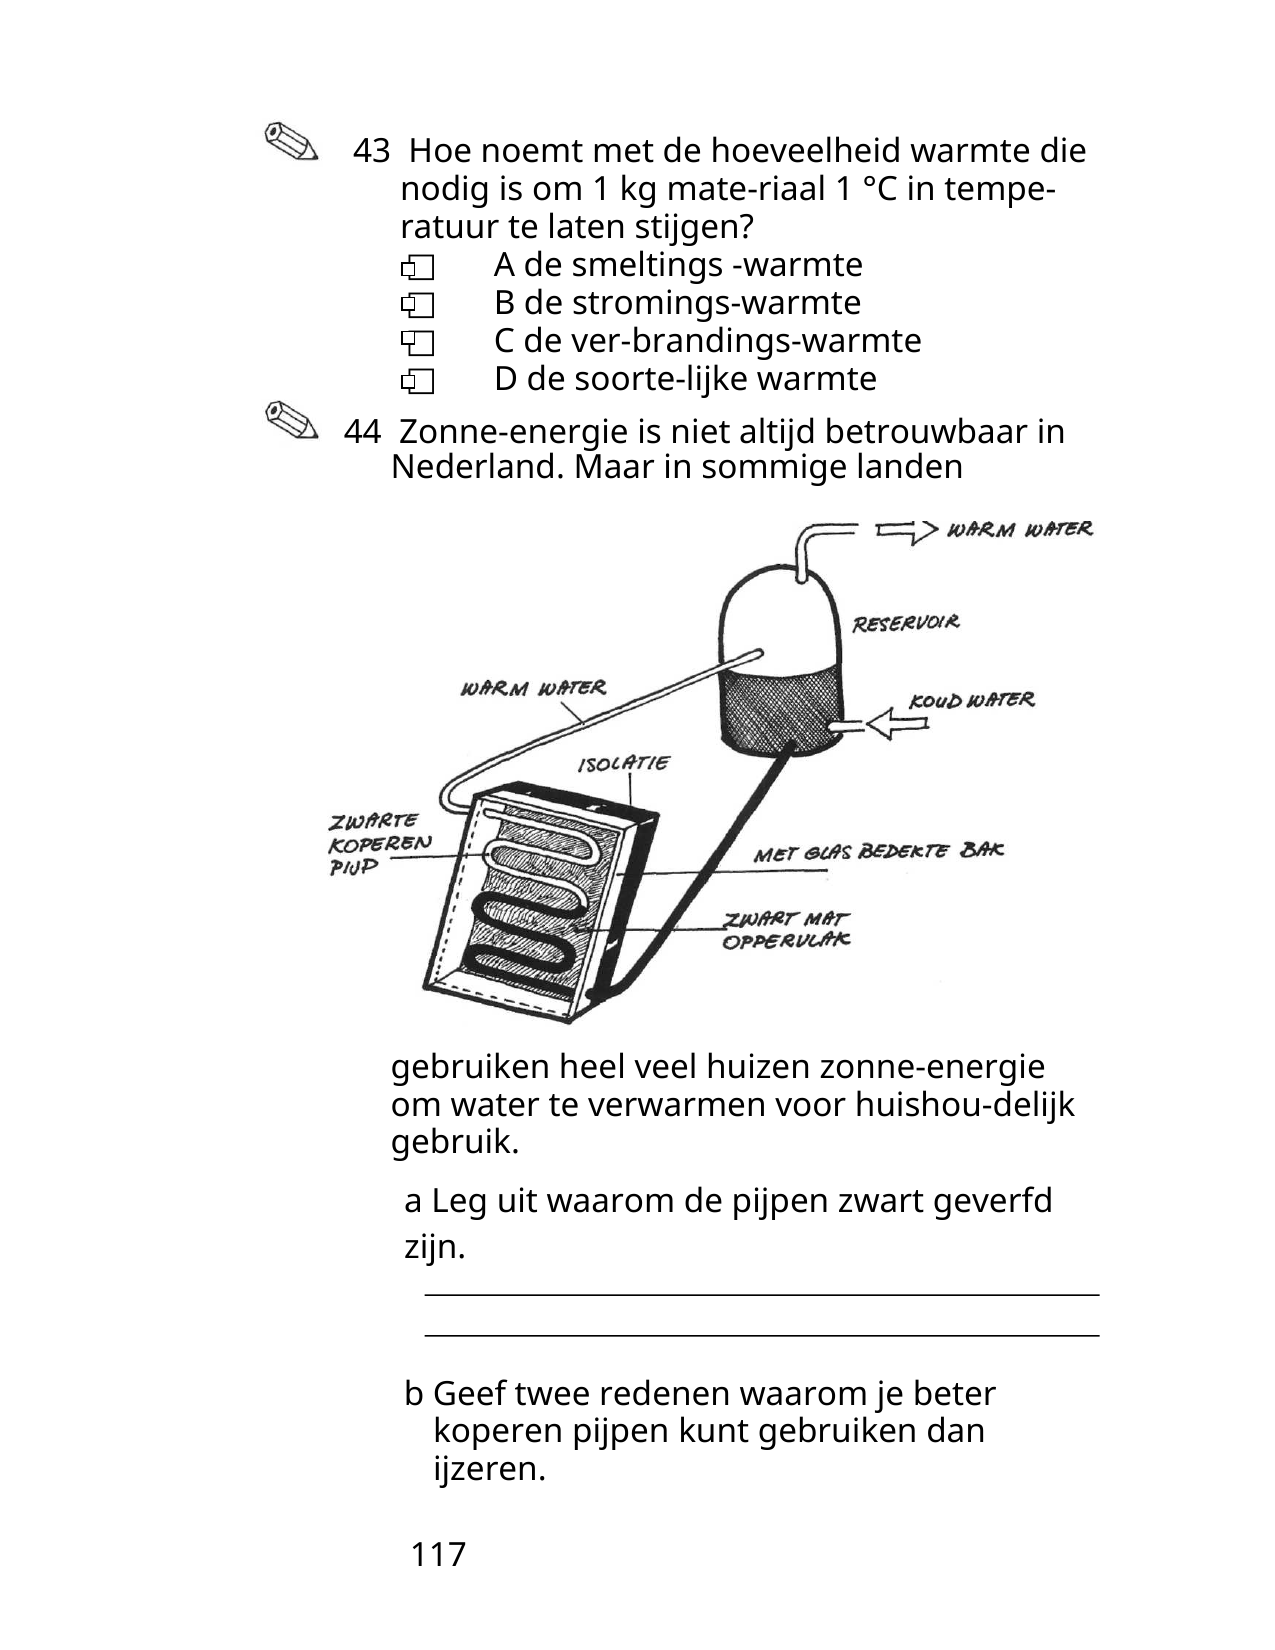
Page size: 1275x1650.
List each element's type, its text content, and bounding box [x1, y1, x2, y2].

picture [255, 381, 328, 454]
text 44 Zonne-energie is niet altijd betrouwbaar in [343, 423, 1091, 448]
text b Geef twee redenen waarom je beter koperen pijpen kunt gebruiken dan ijzeren. [403, 1375, 1091, 1487]
list D de soorte-lijke warmte [405, 360, 1091, 398]
text a Leg uit waarom de pijpen zwart geverfd zijn. [404, 1177, 1091, 1268]
text Nederland. Maar in sommige landen gebruiken heel veel huizen zonne-energie om water te verwarmen voor huishou-delijk gebruik. [390, 1027, 1091, 1161]
list C de ver-brandings-warmte [405, 322, 1091, 360]
list A de smeltings -warmte [405, 246, 1091, 284]
text Nederland. Maar in sommige landen gebruiken heel veel huizen zonne-energie om water te verwarmen voor huishou-delijk gebruik. [390, 449, 1091, 521]
text 43 Hoe noemt met de hoeveelheid warmte die nodig is om mate-riaal in tempe-ratuur te laten stijgen? [353, 132, 1091, 246]
picture [249, 112, 324, 183]
list B de stromings-warmte [405, 284, 1091, 322]
